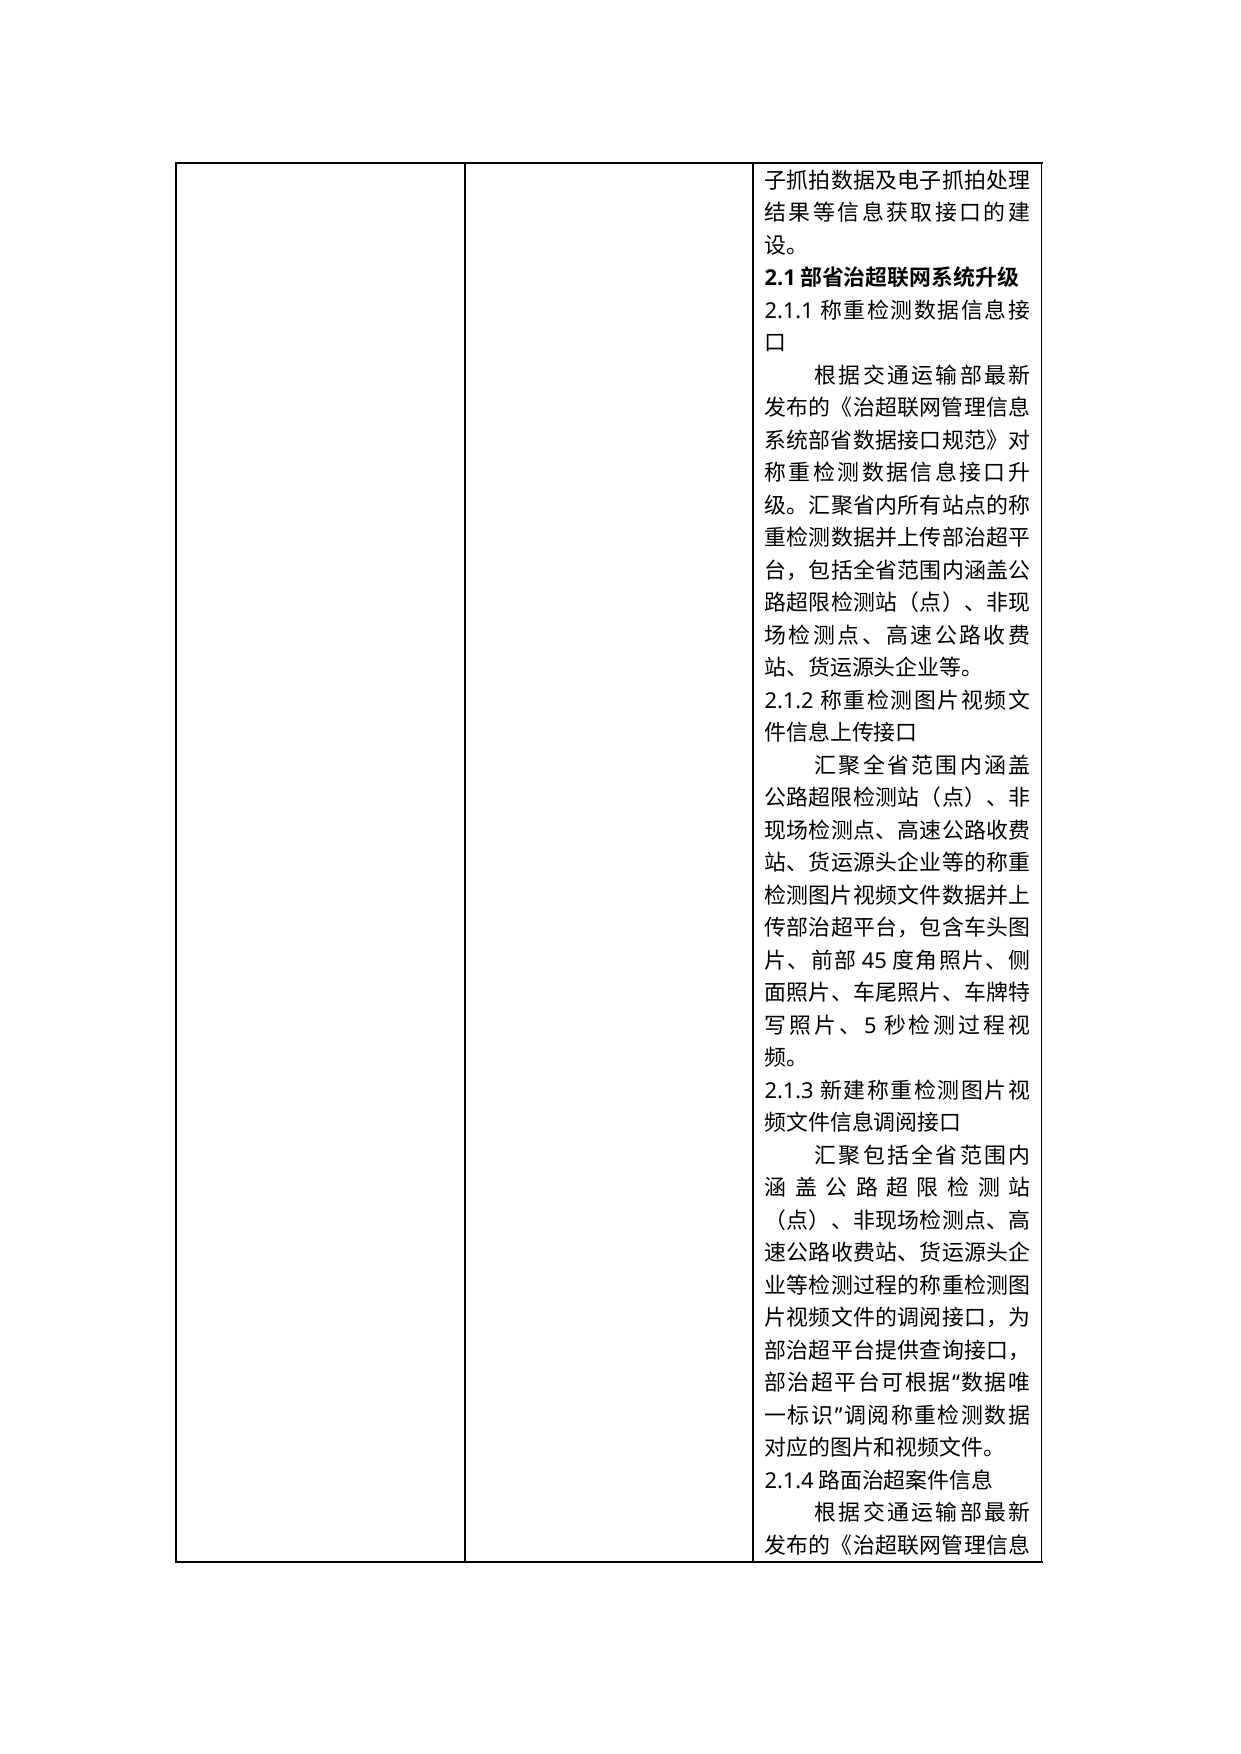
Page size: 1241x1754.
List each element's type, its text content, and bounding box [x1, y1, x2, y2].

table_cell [754, 164, 1041, 1561]
table_cell [466, 164, 752, 1561]
table_cell 1 [177, 164, 464, 1561]
